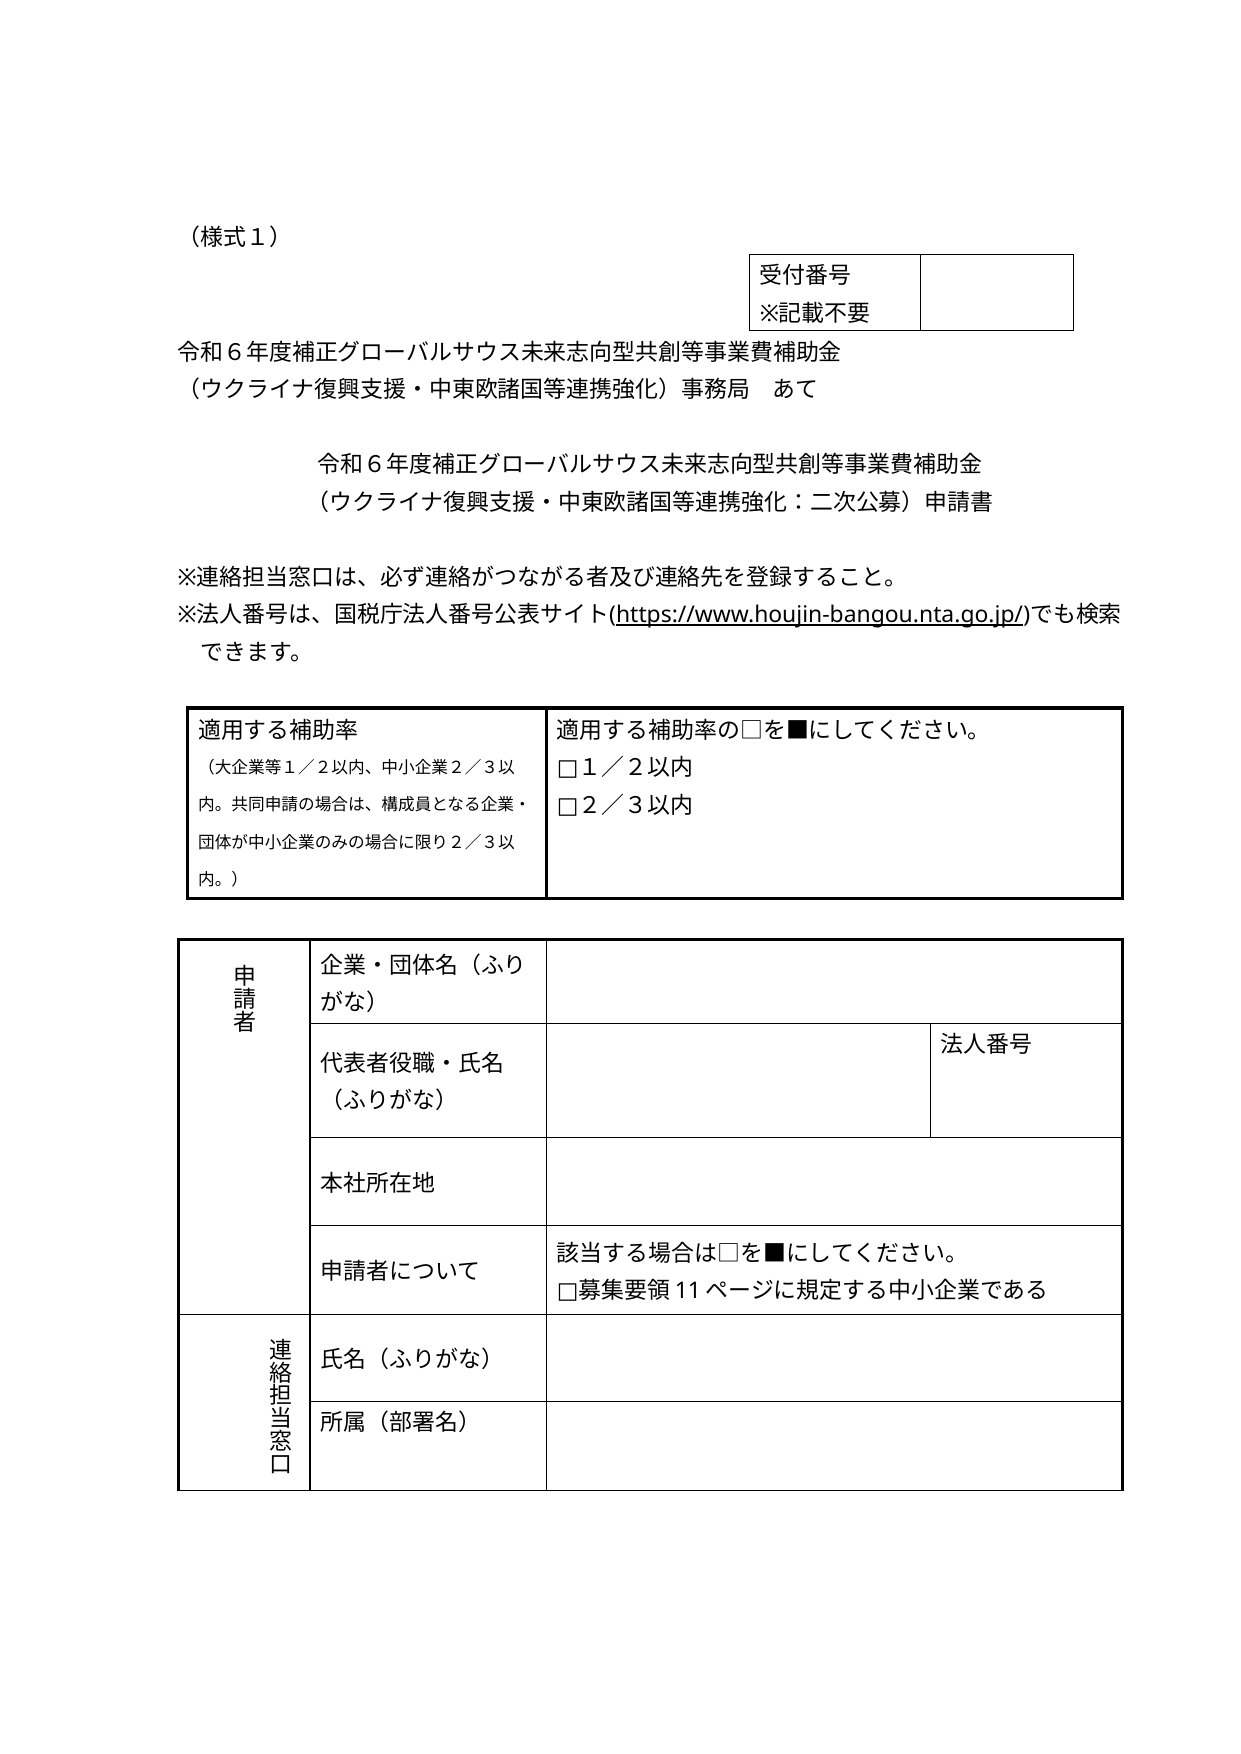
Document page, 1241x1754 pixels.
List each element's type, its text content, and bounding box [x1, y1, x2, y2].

text ※法人番号は、国税庁法人番号公表サイト(https://www.houjin-bangou.nta.go.jp/)でも検索できます。 [177, 594, 1122, 669]
table_cell 申請者について [311, 1226, 546, 1314]
table_cell 連絡担当窓口 [180, 1315, 309, 1490]
table_header 適用する補助率の□を■にしてください。 □１／２以内 □２／３以内 [548, 710, 1121, 897]
table_header 企業・団体名（ふりがな） [311, 941, 546, 1023]
text 令和６年度補正グローバルサウス未来志向型共創等事業費補助金 [177, 444, 1122, 481]
table_cell 氏名（ふりがな） [311, 1315, 546, 1401]
table_cell [547, 1138, 1121, 1225]
text 令和６年度補正グローバルサウス未来志向型共創等事業費補助金 [177, 331, 1122, 369]
table_cell [547, 1402, 1121, 1490]
table_header 受付番号 ※記載不要 [750, 255, 920, 330]
table_cell 代表者役職・氏名 （ふりがな） [311, 1024, 546, 1137]
text （ウクライナ復興支援・中東欧諸国等連携強化：二次公募）申請書 [177, 481, 1122, 519]
text （様式１） [177, 217, 1122, 254]
table_header [921, 255, 1073, 330]
table_cell 該当する場合は□を■にしてください。 □募集要領11ページに規定する中小企業である [547, 1226, 1121, 1314]
text （ウクライナ復興支援・中東欧諸国等連携強化）事務局 あて [177, 369, 1122, 406]
table_cell 所属（部署名） [311, 1402, 546, 1490]
table_cell 法人番号 [931, 1024, 1121, 1137]
table_cell [547, 1024, 930, 1137]
table_cell 本社所在地 [311, 1138, 546, 1225]
table_header 申請者 [180, 941, 309, 1314]
text ※連絡担当窓口は、必ず連絡がつながる者及び連絡先を登録すること。 [177, 556, 1122, 594]
table_header [547, 941, 1121, 1023]
table_header 適用する補助率 （大企業等１／２以内、中小企業２／３以内。共同申請の場合は、構成員となる企業・団体が中小企業のみの場合に限り２／３以内。） [189, 710, 545, 897]
table_cell [547, 1315, 1121, 1401]
